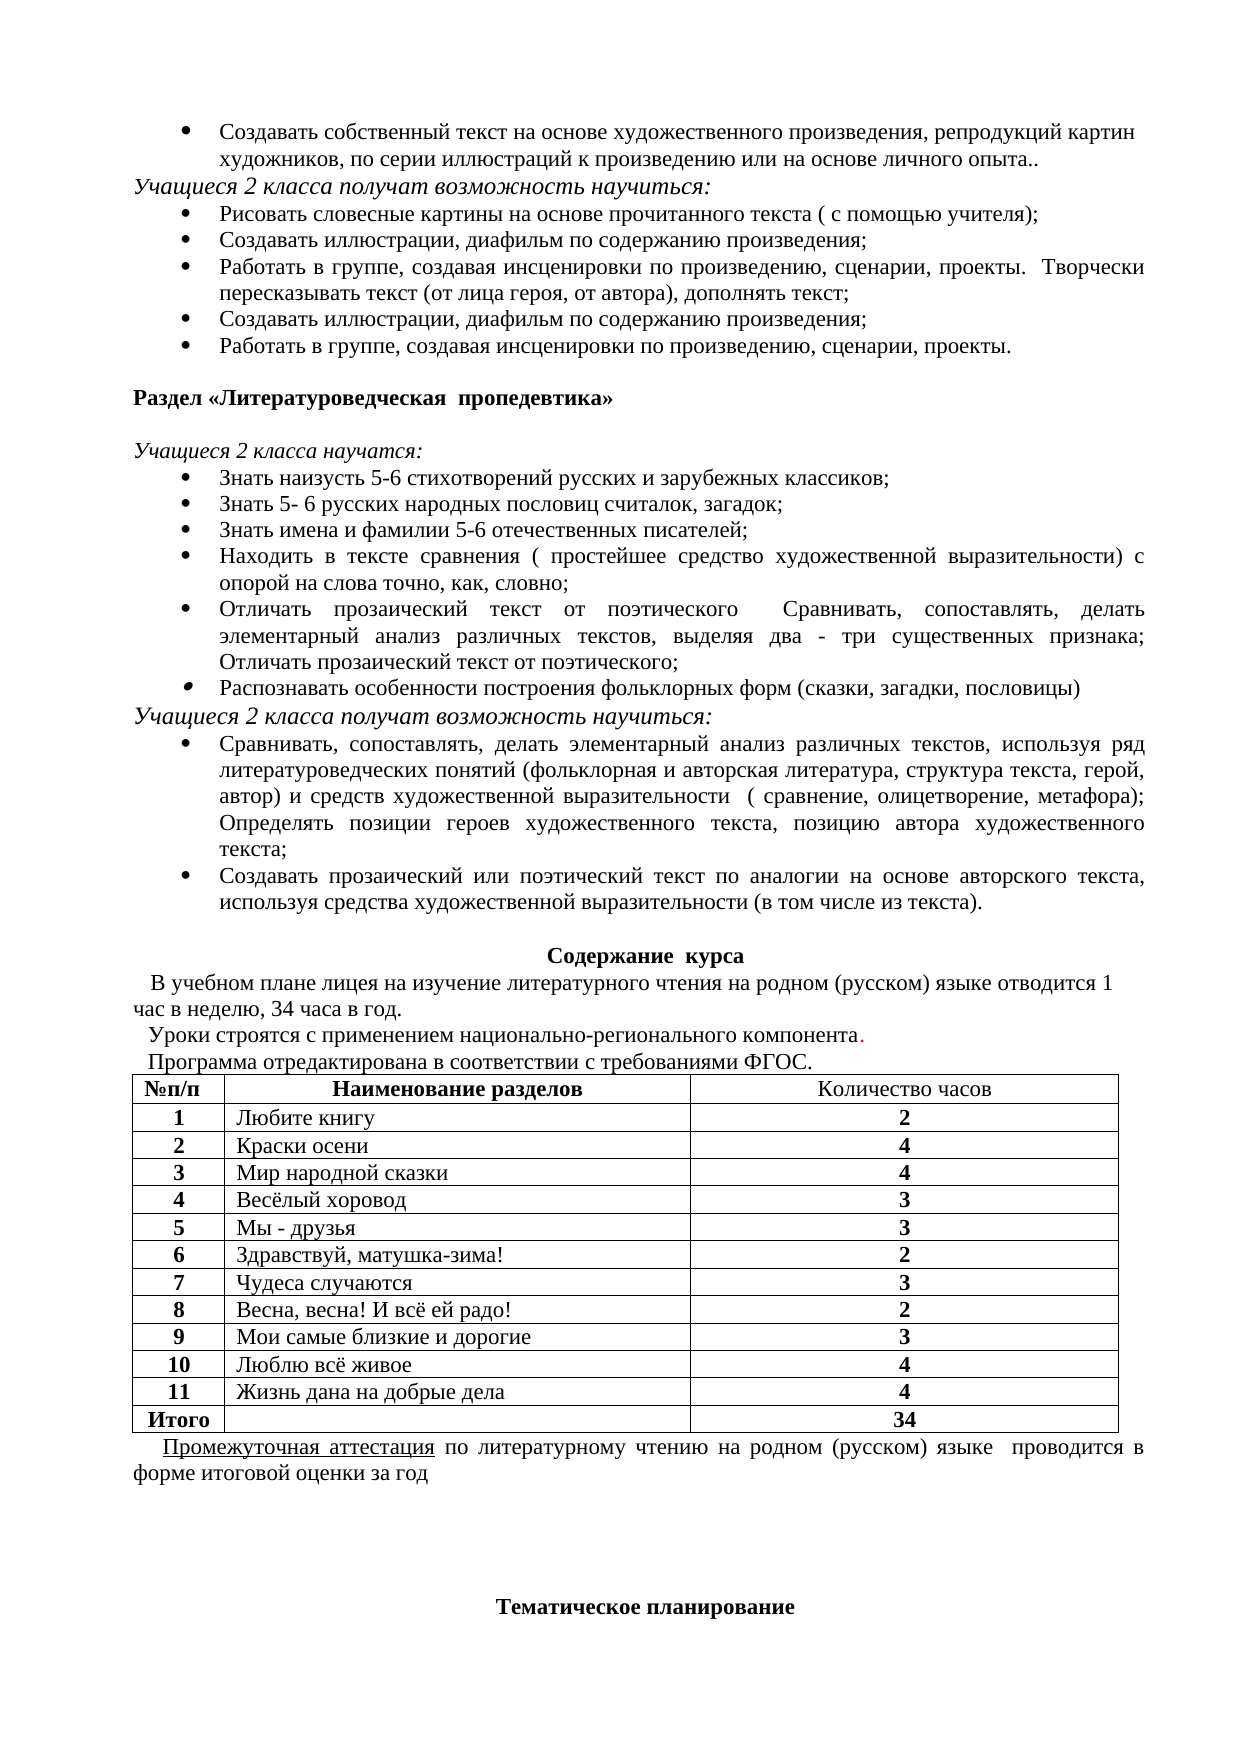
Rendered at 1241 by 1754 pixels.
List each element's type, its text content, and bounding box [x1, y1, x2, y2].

table_cell Итого [133, 1406, 224, 1432]
table_cell [225, 1406, 690, 1432]
table_cell Чудеса случаются [225, 1269, 690, 1295]
list Создавать прозаический или поэтический текст по аналогии на основе авторского текста, используя средства художественной выразительности (в том числе из текста). [182, 862, 1146, 914]
table_cell Любите книгу [225, 1104, 690, 1131]
table_cell 3 [691, 1186, 1118, 1213]
table_header Наименование разделов [225, 1075, 690, 1103]
table_cell Здравствуй, матушка-зима! [225, 1241, 690, 1268]
list Сравнивать, сопоставлять, делать элементарный анализ различных текстов, используя ряд литературоведческих понятий (фольклорная и авторская литература, структура текста, герой, автор) и средств художественной выразительности ( сравнение, олицетворение, метафора); Определять позиции героев художественного текста, позицию автора художественного текста; [182, 730, 1146, 862]
text Тематическое планирование [144, 1593, 1146, 1619]
table_cell 9 [133, 1324, 224, 1350]
list Распознавать особенности построения фольклорных форм (сказки, загадки, пословицы) [182, 674, 1146, 701]
list Работать в группе, создавая инсценировки по произведению, сценарии, проекты. Творчески пересказывать текст (от лица героя, от автора), дополнять текст; [182, 253, 1146, 305]
table_cell Жизнь дана на добрые дела [225, 1378, 690, 1404]
table_cell 4 [133, 1186, 224, 1213]
table_cell Весёлый хоровод [225, 1186, 690, 1213]
table_cell 3 [133, 1159, 224, 1185]
text Учащиеся 2 класса получат возможность научиться: [133, 171, 1146, 200]
list Знать имена и фамилии 5-6 отечественных писателей; [182, 516, 1146, 543]
text Содержание курса [144, 942, 1147, 969]
table_cell Люблю всё живое [225, 1351, 690, 1377]
table_cell 5 [133, 1214, 224, 1240]
text В учебном плане лицея на изучение литературного чтения на родном (русском) языке отводится 1 час в неделю, 34 часа в год. [133, 969, 1152, 1021]
table_cell Мои самые близкие и дорогие [225, 1324, 690, 1350]
table_cell 10 [133, 1351, 224, 1377]
table_cell 8 [133, 1296, 224, 1322]
list Создавать иллюстрации, диафильм по содержанию произведения; [182, 226, 1146, 253]
text Уроки строятся с применением национально-регионального компонента. [133, 1021, 1152, 1048]
list Отличать прозаический текст от поэтического Сравнивать, сопоставлять, делать элементарный анализ различных текстов, выделяя два - три существенных признака; Отличать прозаический текст от поэтического; [182, 595, 1146, 674]
table_cell Краски осени [225, 1132, 690, 1158]
list Знать 5- 6 русских народных пословиц считалок, загадок; [182, 490, 1146, 516]
list Находить в тексте сравнения ( простейшее средство художественной выразительности) с опорой на слова точно, как, словно; [182, 543, 1146, 595]
table_cell 4 [691, 1159, 1118, 1185]
table_cell Мы - друзья [225, 1214, 690, 1240]
list Создавать иллюстрации, диафильм по содержанию произведения; [182, 305, 1146, 332]
list Создавать собственный текст на основе художественного произведения, репродукций картин художников, по серии иллюстраций к произведению или на основе личного опыта.. [182, 118, 1146, 171]
text Учащиеся 2 класса научатся: [133, 437, 1146, 463]
text Программа отредактирована в соответствии с требованиями ФГОС. [133, 1048, 1152, 1074]
table_cell Весна, весна! И всё ей радо! [225, 1296, 690, 1322]
table_header Количество часов [691, 1075, 1118, 1103]
table_cell 7 [133, 1269, 224, 1295]
table_cell 4 [691, 1351, 1118, 1377]
table_cell 2 [691, 1241, 1118, 1268]
table_cell 2 [691, 1104, 1118, 1131]
table_cell 3 [691, 1324, 1118, 1350]
table_cell Мир народной сказки [225, 1159, 690, 1185]
table_cell 11 [133, 1378, 224, 1404]
table_cell 3 [691, 1214, 1118, 1240]
text Промежуточная аттестация по литературному чтению на родном (русском) языке проводится в форме итоговой оценки за год [133, 1433, 1146, 1486]
list Рисовать словесные картины на основе прочитанного текста ( с помощью учителя); [182, 200, 1146, 226]
table_cell 6 [133, 1241, 224, 1268]
list Знать наизусть 5-6 стихотворений русских и зарубежных классиков; [182, 463, 1146, 490]
table_cell 3 [691, 1269, 1118, 1295]
table_cell 34 [691, 1406, 1118, 1432]
list Работать в группе, создавая инсценировки по произведению, сценарии, проекты. [182, 332, 1146, 358]
text Учащиеся 2 класса получат возможность научиться: [133, 701, 1146, 730]
table_cell 4 [691, 1378, 1118, 1404]
text Раздел «Литературоведческая пропедевтика» [133, 384, 1146, 411]
table_header №п/п [133, 1075, 224, 1103]
table_cell 2 [691, 1296, 1118, 1322]
table_cell 1 [133, 1104, 224, 1131]
table_cell 2 [133, 1132, 224, 1158]
table_cell 4 [691, 1132, 1118, 1158]
